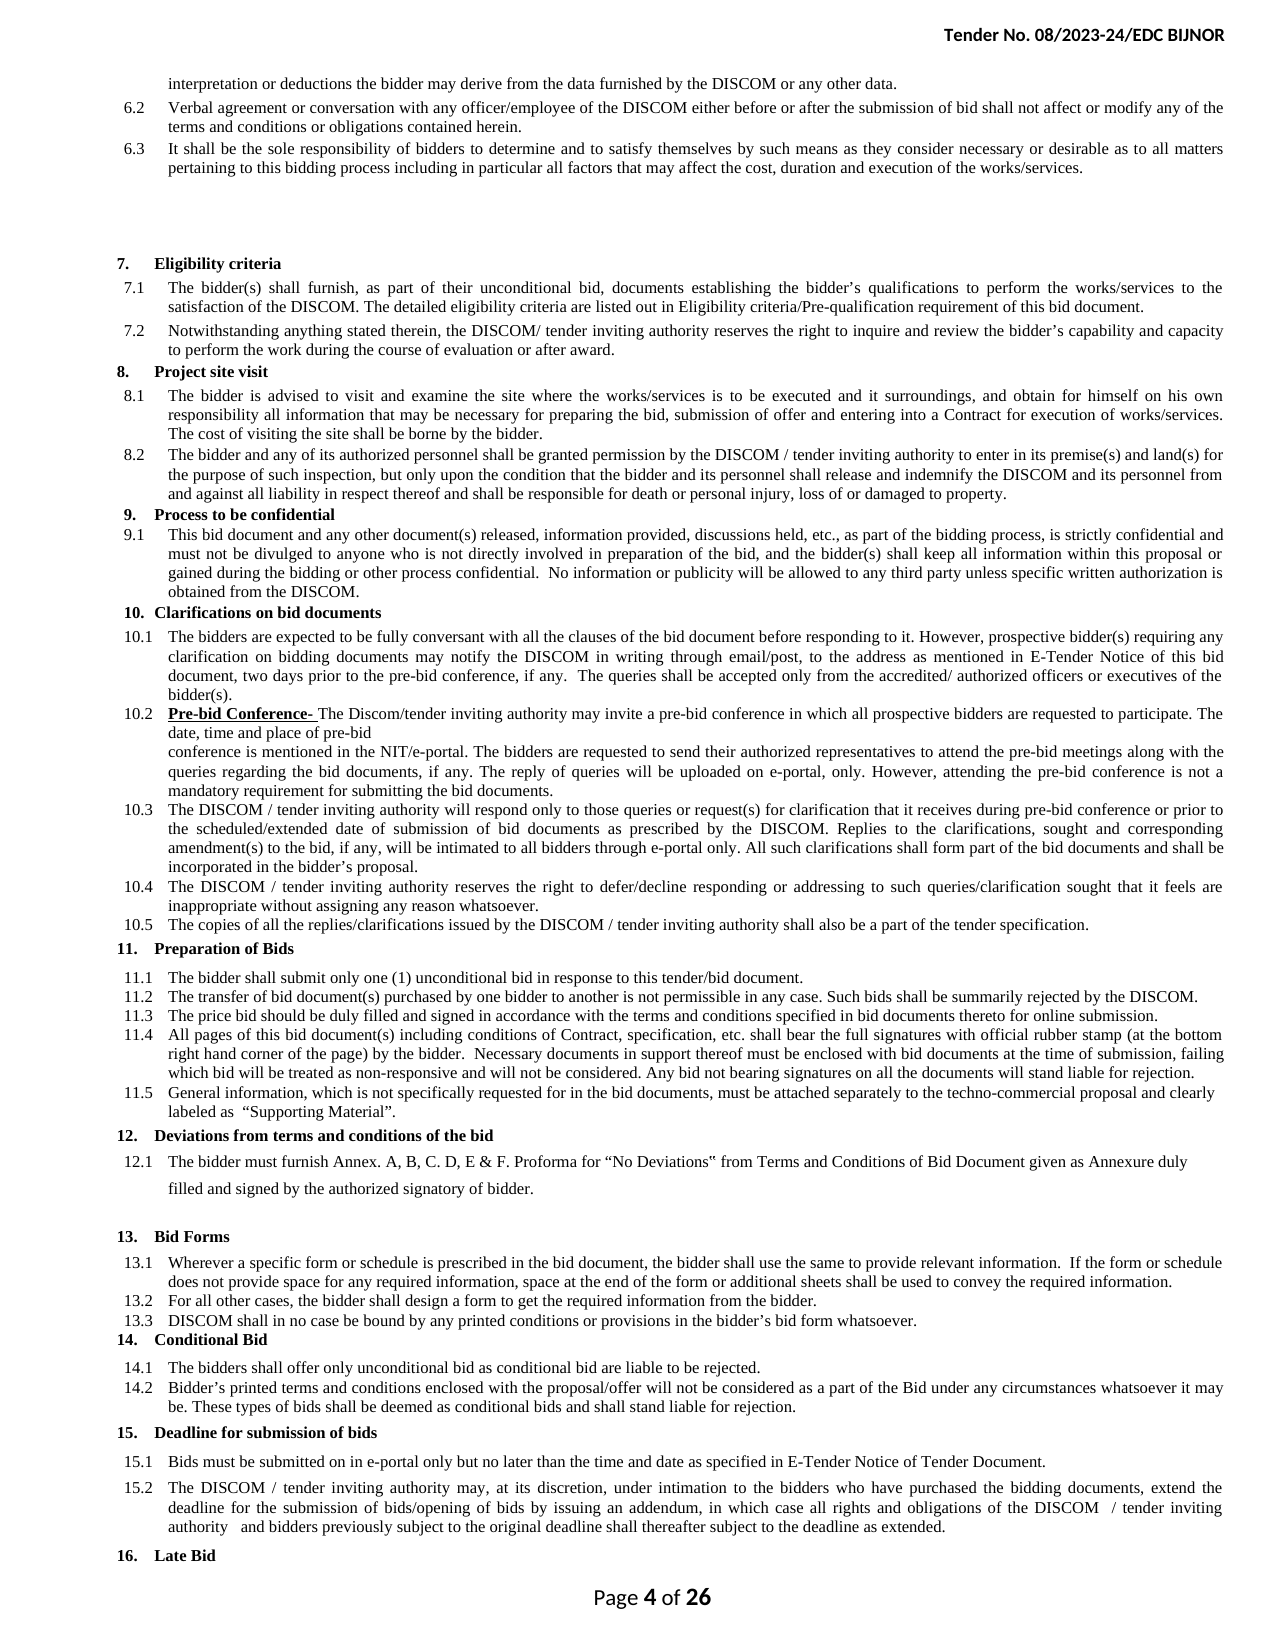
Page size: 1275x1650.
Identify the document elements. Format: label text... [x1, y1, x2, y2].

text 10.3 The DISCOM / tender inviting authority will respond only to those queries or request(s) for clarification that it receives during pre-bid conference or prior to the scheduled/extended date of submission of bid documents as prescribed by the DISCOM. Replies to the clarifications, sought and corresponding amendment(s) to the bid, if any, will be intimated to all bidders through e-portal only. All such clarifications shall form part of the bid documents and shall be incorporated in the bidder’s proposal. [123, 800, 1225, 876]
text 8.1 The bidder is advised to visit and examine the site where the works/services is to be executed and it surroundings, and obtain for himself on his own responsibility all information that may be necessary for preparing the bid, submission of offer and entering into a Contract for execution of works/services. The cost of visiting the site shall be borne by the bidder. [123, 385, 1225, 443]
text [123, 74, 1225, 93]
text 15.2 The DISCOM / tender inviting authority may, at its discretion, under intimation to the bidders who have purchased the bidding documents, extend the deadline for the submission of bids/opening of bids by issuing an addendum, in which case all rights and obligations of the DISCOM / tender inviting authority and bidders previously subject to the original deadline shall thereafter subject to the deadline as extended. [123, 1478, 1225, 1536]
text 11.4 All pages of this bid document(s) including conditions of Contract, specification, etc. shall bear the full signatures with official rubber stamp (at the bottom right hand corner of the page) by the bidder. Necessary documents in support thereof must be enclosed with bid documents at the time of submission, failing which bid will be treated as non-responsive and will not be considered. Any bid not bearing signatures on all the documents will stand liable for rejection. [123, 1025, 1225, 1082]
text 7.2 Notwithstanding anything stated therein, the DISCOM/ tender inviting authority reserves the right to inquire and review the bidder’s capability and capacity to perform the work during the course of evaluation or after award. [123, 321, 1225, 359]
text 11.1 The bidder shall submit only one (1) unconditional bid in response to this tender/bid document. [123, 967, 1225, 987]
text 10.4 The DISCOM / tender inviting authority reserves the right to defer/decline responding or addressing to such queries/clarification sought that it feels are inappropriate without assigning any reason whatsoever. [123, 876, 1225, 915]
text 14.1 The bidders shall offer only unconditional bid as conditional bid are liable to be rejected. [123, 1358, 1225, 1377]
list Conditional Bid [117, 1329, 1225, 1349]
text 15.1 Bids must be submitted on in e-portal only but no later than the time and date as specified in E-Tender Notice of Tender Document. [123, 1452, 1225, 1471]
list Bid Forms [117, 1226, 1225, 1246]
text conference is mentioned in the NIT/e-portal. The bidders are requested to send their authorized representatives to attend the pre-bid meetings along with the queries regarding the bid documents, if any. The reply of queries will be uploaded on e-portal, only. However, attending the pre-bid conference is not a mandatory requirement for submitting the bid documents. [123, 742, 1225, 800]
text 13.3 DISCOM shall in no case be bound by any printed conditions or provisions in the bidder’s bid form whatsoever. [123, 1310, 1225, 1329]
text 13.2 For all other cases, the bidder shall design a form to get the required information from the bidder. [123, 1291, 1225, 1310]
list Project site visit [117, 361, 1225, 381]
text 6.3 It shall be the sole responsibility of bidders to determine and to satisfy themselves by such means as they consider necessary or desirable as to all matters pertaining to this bidding process including in particular all factors that may affect the cost, duration and execution of the works/services. [123, 138, 1225, 177]
text 7.1 The bidder(s) shall furnish, as part of their unconditional bid, documents establishing the bidder’s qualifications to perform the works/services to the satisfaction of the DISCOM. The detailed eligibility criteria are listed out in Eligibility criteria/Pre-qualification requirement of this bid document. [123, 277, 1225, 316]
list Process to be confidential [123, 505, 1225, 524]
text 11.3 The price bid should be duly filled and signed in accordance with the terms and conditions specified in bid documents thereto for online submission. [123, 1006, 1225, 1025]
list Deviations from terms and conditions of the bid [117, 1126, 1225, 1145]
text 14.2 Bidder’s printed terms and conditions enclosed with the proposal/offer will not be considered as a part of the Bid under any circumstances whatsoever it may be. These types of bids shall be deemed as conditional bids and shall stand liable for rejection. [123, 1377, 1225, 1416]
text 10.5 The copies of all the replies/clarifications issued by the DISCOM / tender inviting authority shall also be a part of the tender specification. [123, 915, 1225, 934]
text 6.2 Verbal agreement or conversation with any officer/employee of the DISCOM either before or after the submission of bid shall not affect or modify any of the terms and conditions or obligations contained herein. [123, 98, 1225, 136]
text 12.1 The bidder must furnish Annex. A, B, C. D, E & F. Proforma for “No Deviations‟ from Terms and Conditions of Bid Document given as Annexure duly filled and signed by the authorized signatory of bidder. [123, 1152, 1225, 1200]
text 9.1 This bid document and any other document(s) released, information provided, discussions held, etc., as part of the bidding process, is strictly confidential and must not be divulged to anyone who is not directly involved in preparation of the bid, and the bidder(s) shall keep all information within this proposal or gained during the bidding or other process confidential. No information or publicity will be allowed to any third party unless specific written authorization is obtained from the DISCOM. [123, 524, 1225, 601]
text 10.2 Pre-bid Conference- The Discom/tender inviting authority may invite a pre-bid conference in which all prospective bidders are requested to participate. The date, time and place of pre-bid [123, 704, 1225, 742]
text 11.5 General information, which is not specifically requested for in the bid documents, must be attached separately to the techno-commercial proposal and clearly labeled as “Supporting Material”. [123, 1082, 1225, 1121]
list Preparation of Bids [117, 939, 1225, 958]
list Late Bid [117, 1545, 1225, 1564]
list Deadline for submission of bids [117, 1423, 1225, 1442]
list Clarifications on bid documents [123, 603, 1225, 622]
text 8.2 The bidder and any of its authorized personnel shall be granted permission by the DISCOM / tender inviting authority to enter in its premise(s) and land(s) for the purpose of such inspection, but only upon the condition that the bidder and its personnel shall release and indemnify the DISCOM and its personnel from and against all liability in respect thereof and shall be responsible for death or personal injury, loss of or damaged to property. [123, 445, 1225, 503]
text 10.1 The bidders are expected to be fully conversant with all the clauses of the bid document before responding to it. However, prospective bidder(s) requiring any clarification on bidding documents may notify the DISCOM in writing through email/post, to the address as mentioned in E-Tender Notice of this bid document, two days prior to the pre-bid conference, if any. The queries shall be accepted only from the accredited/ authorized officers or executives of the bidder(s). [123, 627, 1225, 704]
text 11.2 The transfer of bid document(s) purchased by one bidder to another is not permissible in any case. Such bids shall be summarily rejected by the DISCOM. [123, 987, 1225, 1006]
text 13.1 Wherever a specific form or schedule is prescribed in the bid document, the bidder shall use the same to provide relevant information. If the form or schedule does not provide space for any required information, space at the end of the form or additional sheets shall be used to convey the required information. [123, 1253, 1225, 1291]
list Eligibility criteria [117, 253, 1225, 273]
